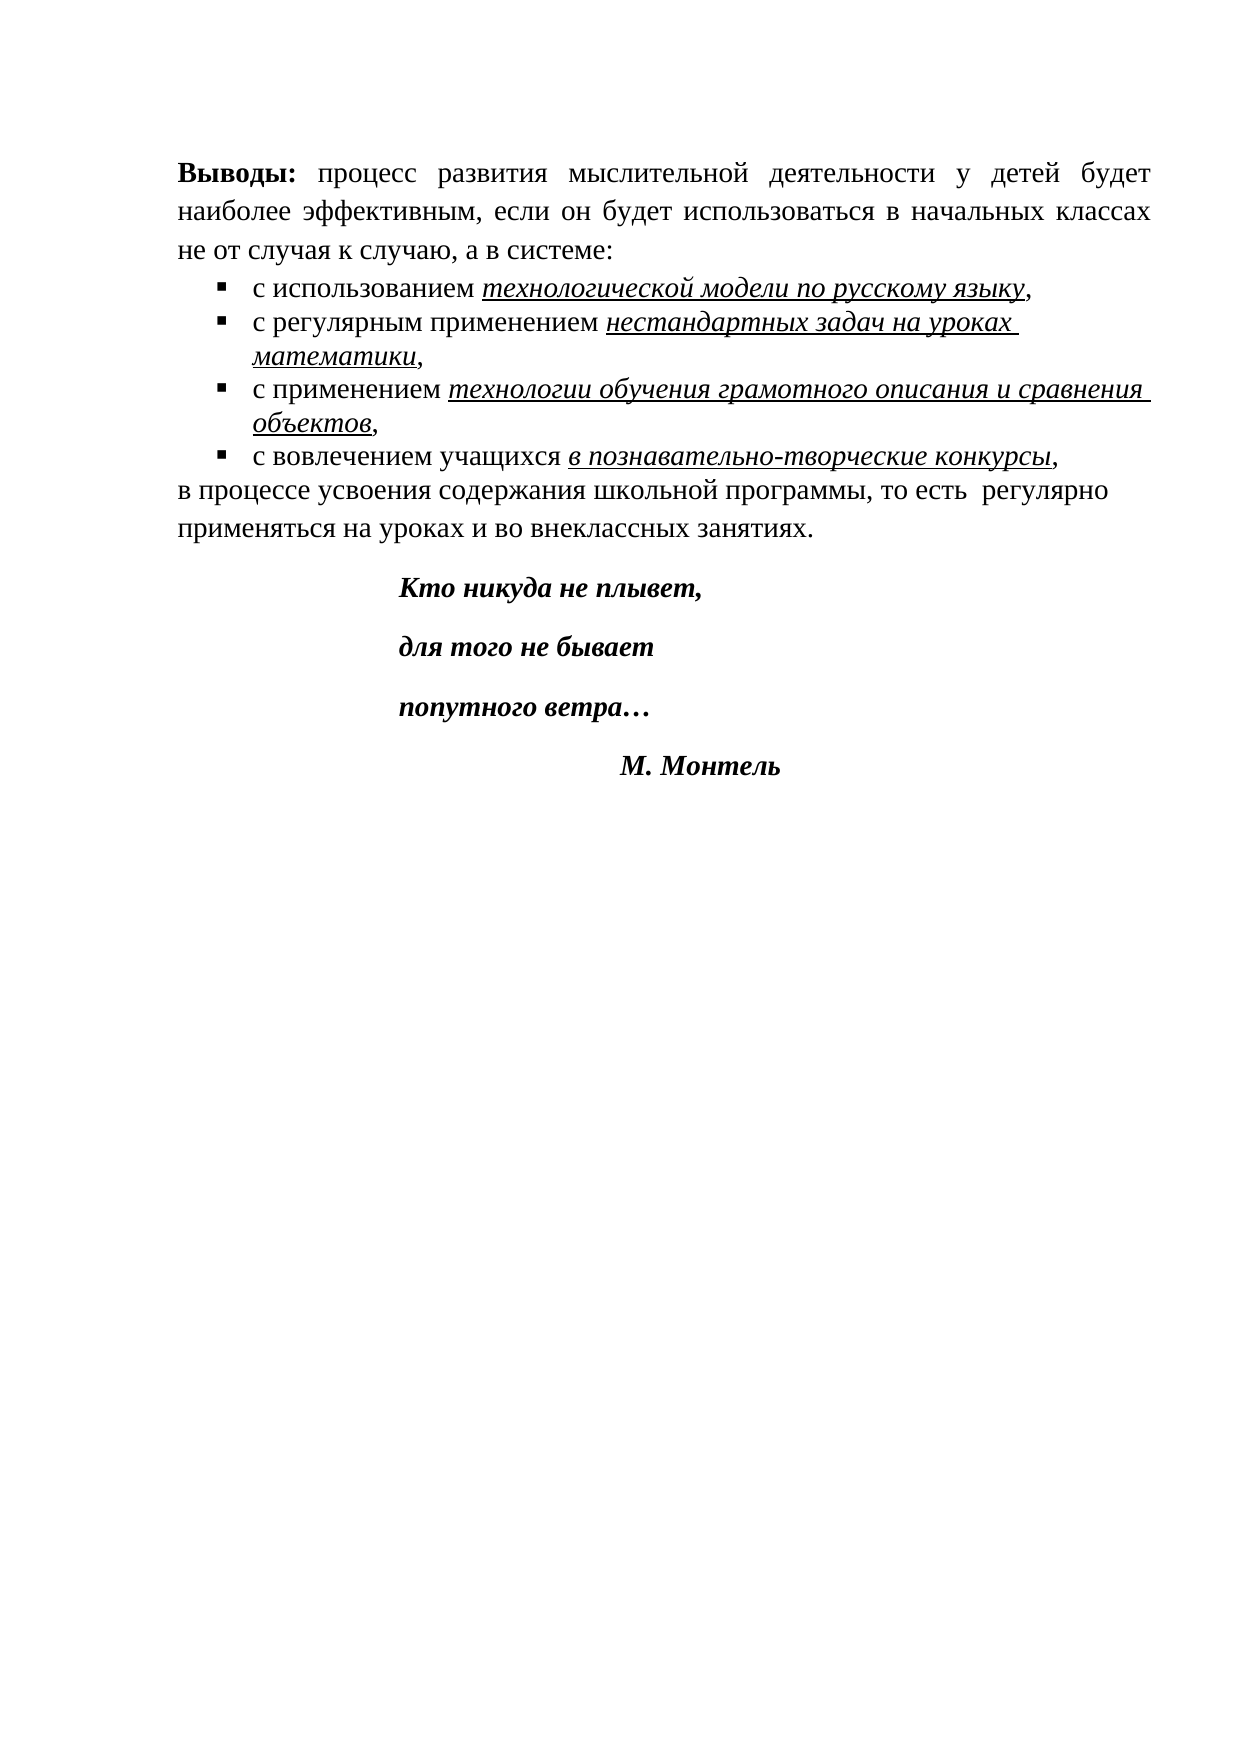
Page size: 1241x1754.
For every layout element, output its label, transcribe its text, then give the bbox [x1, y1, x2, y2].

text Кто никуда не плывет, [325, 570, 1152, 603]
text попутного ветра… [325, 689, 1152, 722]
list с регулярным применением нестандартных задач на уроках математики, [215, 304, 1152, 371]
list с вовлечением учащихся в познавательно-творческие конкурсы, [215, 438, 1152, 472]
text Выводы: процесс развития мыслительной деятельности у детей будет наиболее эффективным, если он будет использоваться в начальных классах не от случая к случаю, а в системе: [177, 155, 1152, 265]
text в процессе усвоения содержания школьной программы, то есть регулярно применяться на уроках и во внеклассных занятиях. [177, 472, 1152, 544]
list с применением технологии обучения грамотного описания и сравнения объектов, [215, 371, 1152, 438]
text М. Монтель [546, 748, 1152, 782]
list с использованием технологической модели по русскому языку, [215, 270, 1152, 304]
text для того не бывает [177, 629, 1152, 663]
